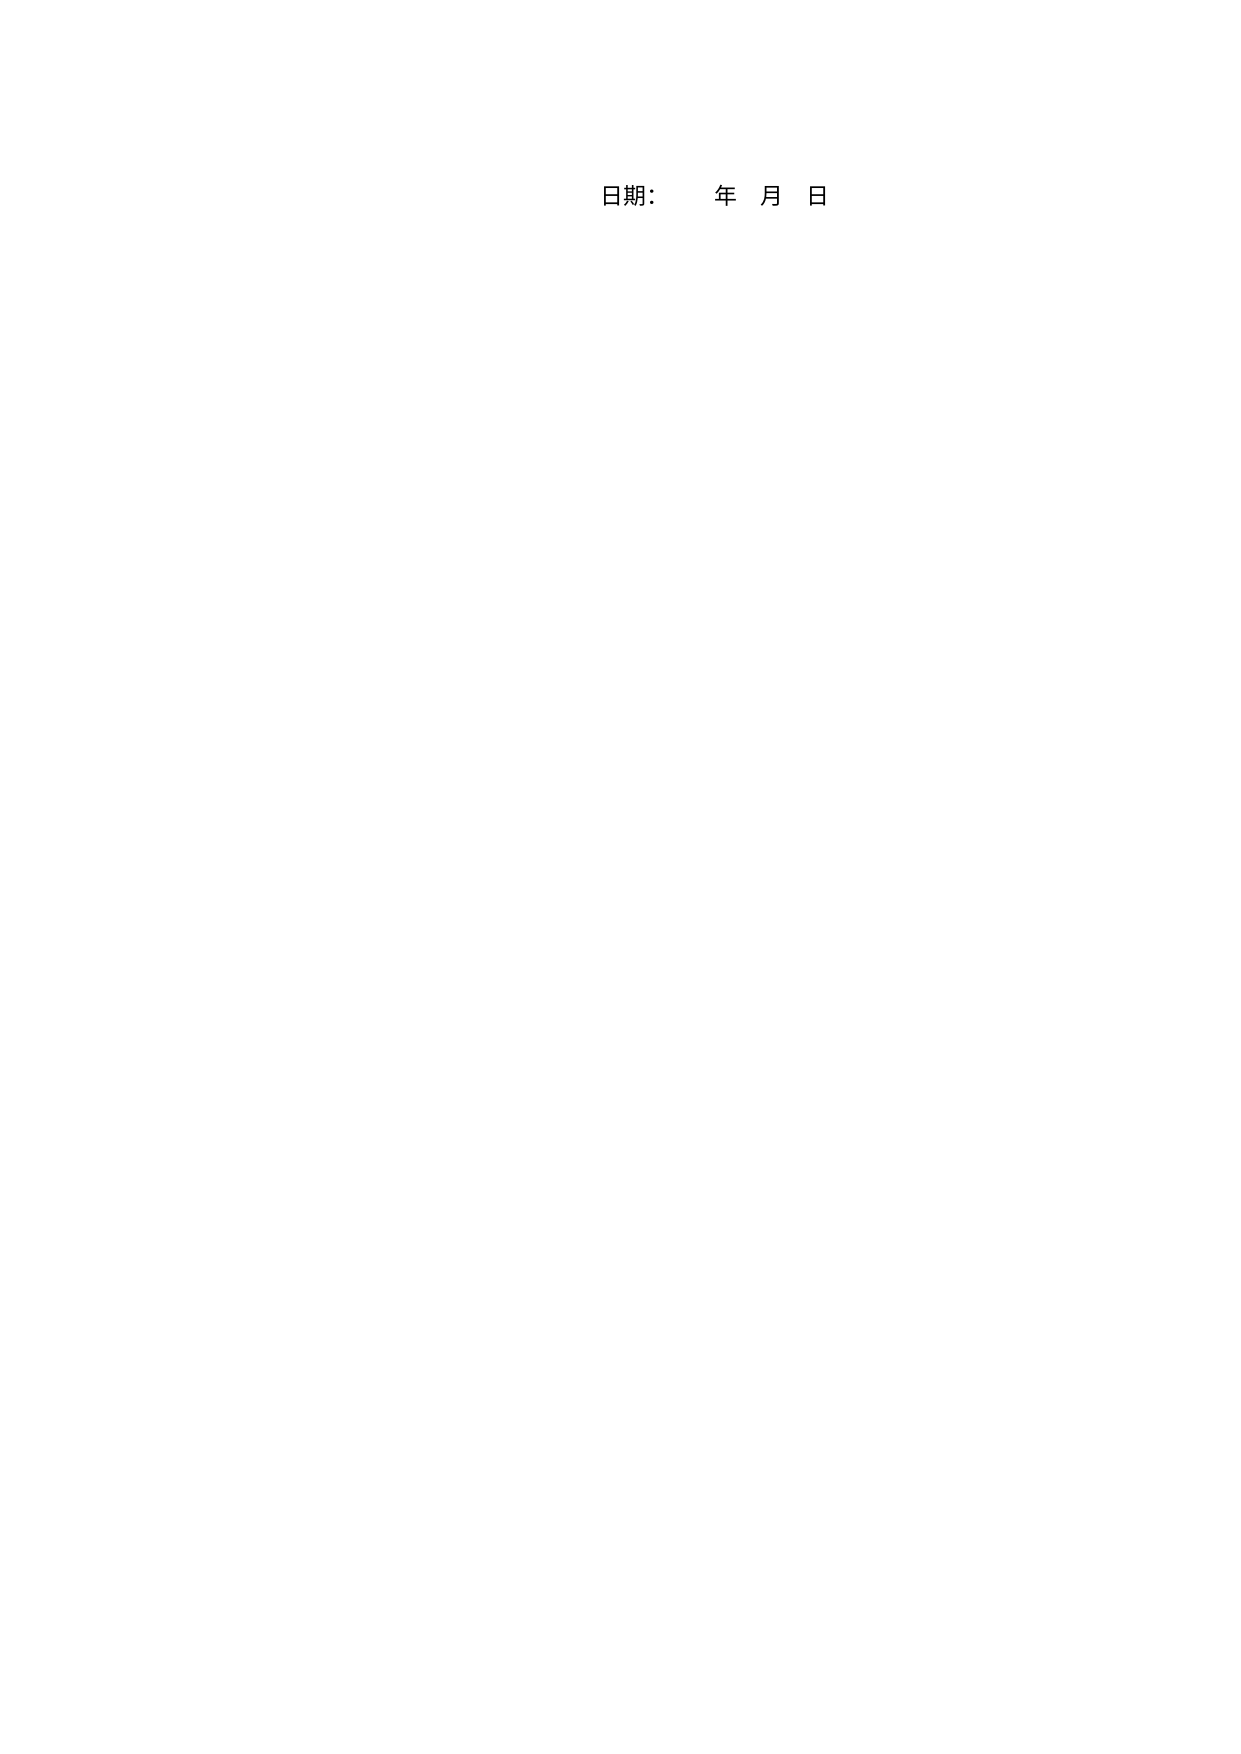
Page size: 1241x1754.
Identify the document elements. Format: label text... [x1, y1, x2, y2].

text 日期： 年 月 日 [187, 162, 1053, 227]
